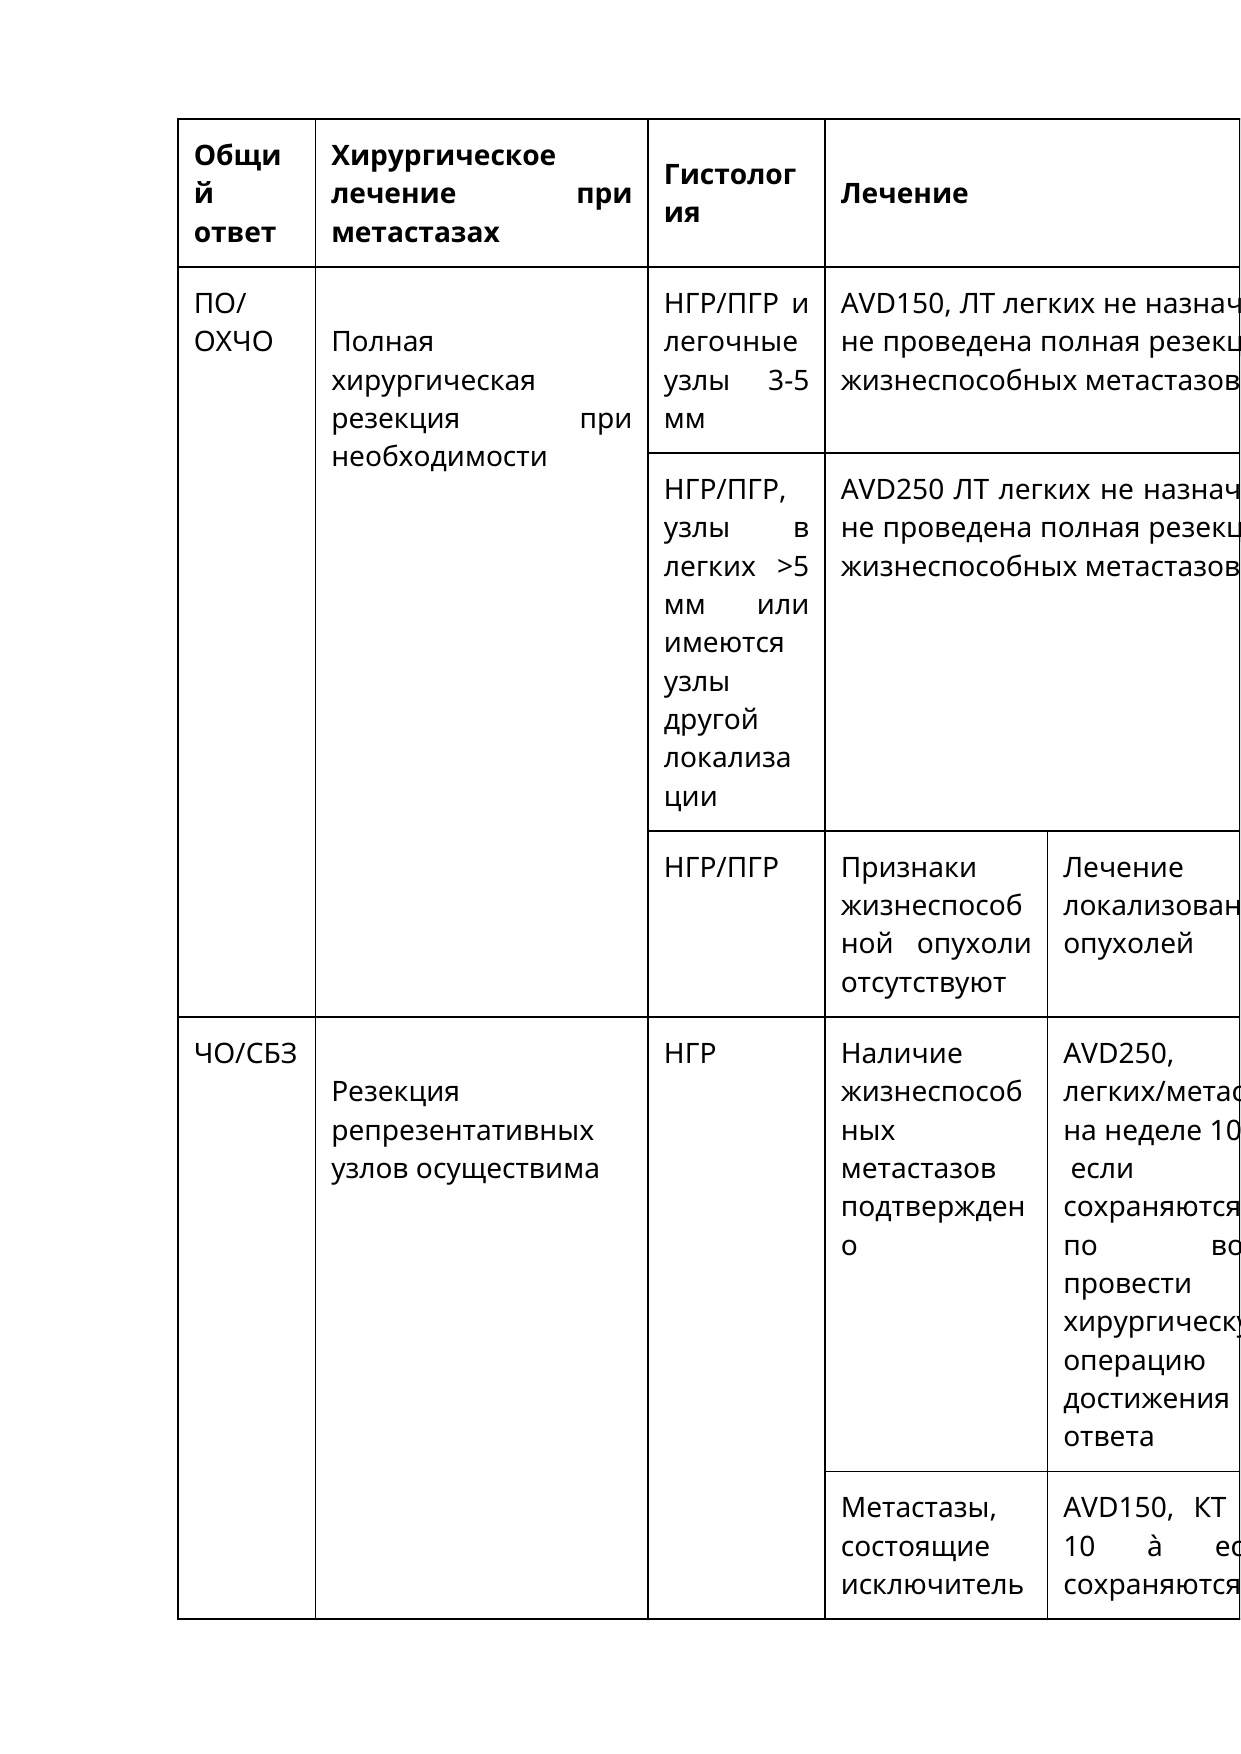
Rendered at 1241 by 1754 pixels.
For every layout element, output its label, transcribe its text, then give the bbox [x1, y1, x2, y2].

table_cell Резекция репрезентативных узлов осуществима [316, 1018, 647, 1618]
table_cell НГР/ПГР, узлы в легких >5 мм или имеются узлы другой локализации [649, 454, 824, 830]
table_header Лечение [826, 120, 1239, 266]
table_cell НГР/ПГР [649, 832, 824, 1016]
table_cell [826, 1472, 1047, 1618]
table_cell Лечение как для локализованных опухолей [1048, 832, 1239, 1016]
table_cell AVD150, ЛТ легких не назначается, если не проведена полная резекция все еще жизнеспособных метастазов ЛТ легких [826, 268, 1239, 452]
table_header Хирургическое лечение при метастазах [316, 120, 647, 266]
table_cell ЧО/СБЗ [179, 1018, 315, 1618]
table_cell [1048, 1472, 1239, 1618]
table_cell НГР/ПГР и легочные узлы 3-5 мм [649, 268, 824, 452]
table_cell AVD250 ЛТ легких не назначается, если не проведена полная резекция все еще жизнеспособных метастазов ЛТ легких [826, 454, 1239, 830]
table_header Гистология [649, 120, 824, 266]
table_cell Полная хирургическая резекция при необходимости [316, 268, 647, 1016]
table_cell AVD250, ЛТ легких/метастазов, КТ на неделе 10 если узлы сохраняются следует по возможности провести хирургическую операцию для достижения полного ответа [1048, 1018, 1239, 1471]
table_header Общий ответ [179, 120, 315, 266]
table_cell НГР [649, 1018, 824, 1618]
table_cell Наличие жизнеспособных метастазов подтверждено [826, 1018, 1047, 1471]
table_cell ПО/ ОХЧО [179, 268, 315, 1016]
table_cell Признаки жизнеспособной опухоли отсутствуют [826, 832, 1047, 1016]
